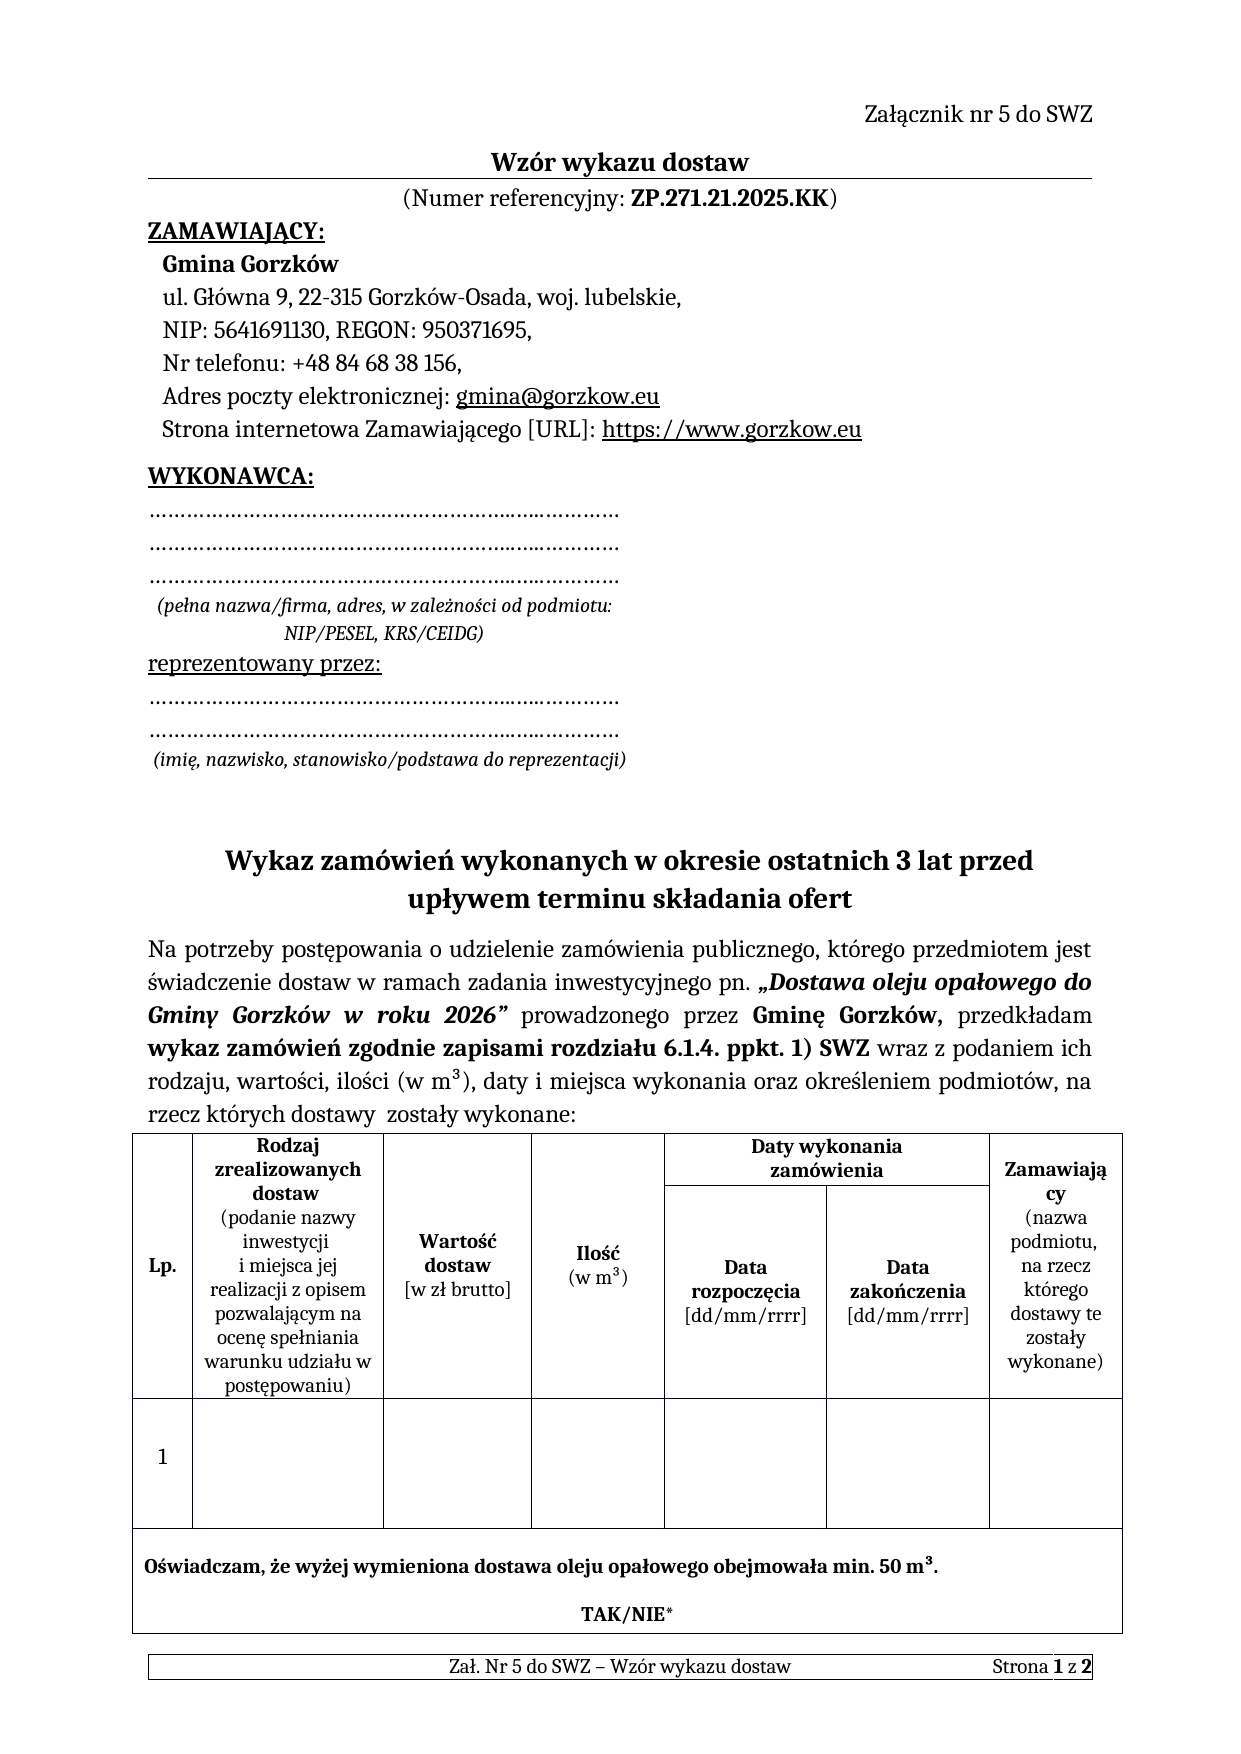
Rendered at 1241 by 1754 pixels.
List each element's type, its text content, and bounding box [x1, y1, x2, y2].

table_header Ilość (w m³) [532, 1134, 664, 1397]
text …………………………………………………..…..………… [148, 682, 650, 710]
table_header Rodzaj zrealizowanych dostaw (podanie nazwy inwestycji i miejsca jej realizacji z opisem pozwalającym na ocenę spełniania warunku udziału w postępowaniu) [193, 1134, 383, 1397]
text Załącznik nr 5 do SWZ [148, 100, 1092, 129]
table_header Zamawiający (nazwa podmiotu, na rzecz którego dostawy te zostały wykonane) [990, 1134, 1122, 1397]
text …………………………………………………..…..………… [148, 561, 650, 589]
text Na potrzeby postępowania o udzielenie zamówienia publicznego, którego przedmiotem jest świadczenie dostaw w ramach zadania inwestycyjnego pn. „Dostawa oleju opałowego do Gminy Gorzków w roku 2026” prowadzonego przez Gminę Gorzków, przedkładam wykaz zamówień zgodnie zapisami rozdziału 6.1.4. ppkt. 1) SWZ wraz z podaniem ich rodzaju, wartości, ilości (w m³), daty i miejsca wykonania oraz określeniem podmiotów, na rzecz których dostawy zostały wykonane: [148, 935, 1092, 1129]
table_cell Oświadczam, że wyżej wymieniona dostawa oleju opałowego obejmowała min. 50 m³. TAK/NIE* [133, 1529, 1122, 1633]
text Wzór wykazu dostaw [148, 147, 1092, 178]
text (imię, nazwisko, stanowisko/podstawa do reprezentacji) [148, 748, 1092, 772]
list NIP: 5641691130, REGON: 950371695, [162, 316, 1092, 344]
list ul. Główna 9, 22-315 Gorzków-Osada, woj. lubelskie, [162, 283, 1092, 311]
list Adres poczty elektronicznej: gmina@gorzkow.eu [162, 382, 1092, 411]
text …………………………………………………..…..………… [148, 528, 650, 556]
table_cell [665, 1399, 826, 1528]
text (pełna nazwa/firma, adres, w zależności od podmiotu: NIP/PESEL, KRS/CEIDG) [148, 594, 621, 645]
table_cell [990, 1399, 1122, 1528]
list Nr telefonu: +48 84 68 38 156, [162, 349, 1092, 377]
text …………………………………………………..…..………… [148, 494, 650, 523]
text Wykaz zamówień wykonanych w okresie ostatnich 3 lat przed upływem terminu składania ofert [166, 844, 1092, 916]
text reprezentowany przez: [148, 649, 1092, 677]
table_cell [384, 1399, 531, 1528]
text …………………………………………………..…..………… [148, 715, 650, 743]
text Strona internetowa Zamawiającego [URL]: https://www.gorzkow.eu [162, 415, 1092, 443]
table_cell Data zakończenia [dd/mm/rrrr] [827, 1186, 989, 1397]
text WYKONAWCA: [148, 462, 1092, 490]
table_header Wartość dostaw [w zł brutto] [384, 1134, 531, 1397]
table_header Daty wykonania zamówienia [665, 1134, 989, 1184]
table_cell [193, 1399, 383, 1528]
table_header Lp. [133, 1134, 192, 1397]
table_cell [532, 1399, 664, 1528]
table_cell [827, 1399, 989, 1528]
list Gmina Gorzków [162, 250, 1092, 278]
table_cell 1 [133, 1399, 192, 1528]
text (Numer referencyjny: ZP.271.21.2025.KK) [148, 184, 1092, 212]
table_cell Data rozpoczęcia [dd/mm/rrrr] [665, 1186, 826, 1397]
text ZAMAWIAJĄCY: [148, 217, 1092, 245]
